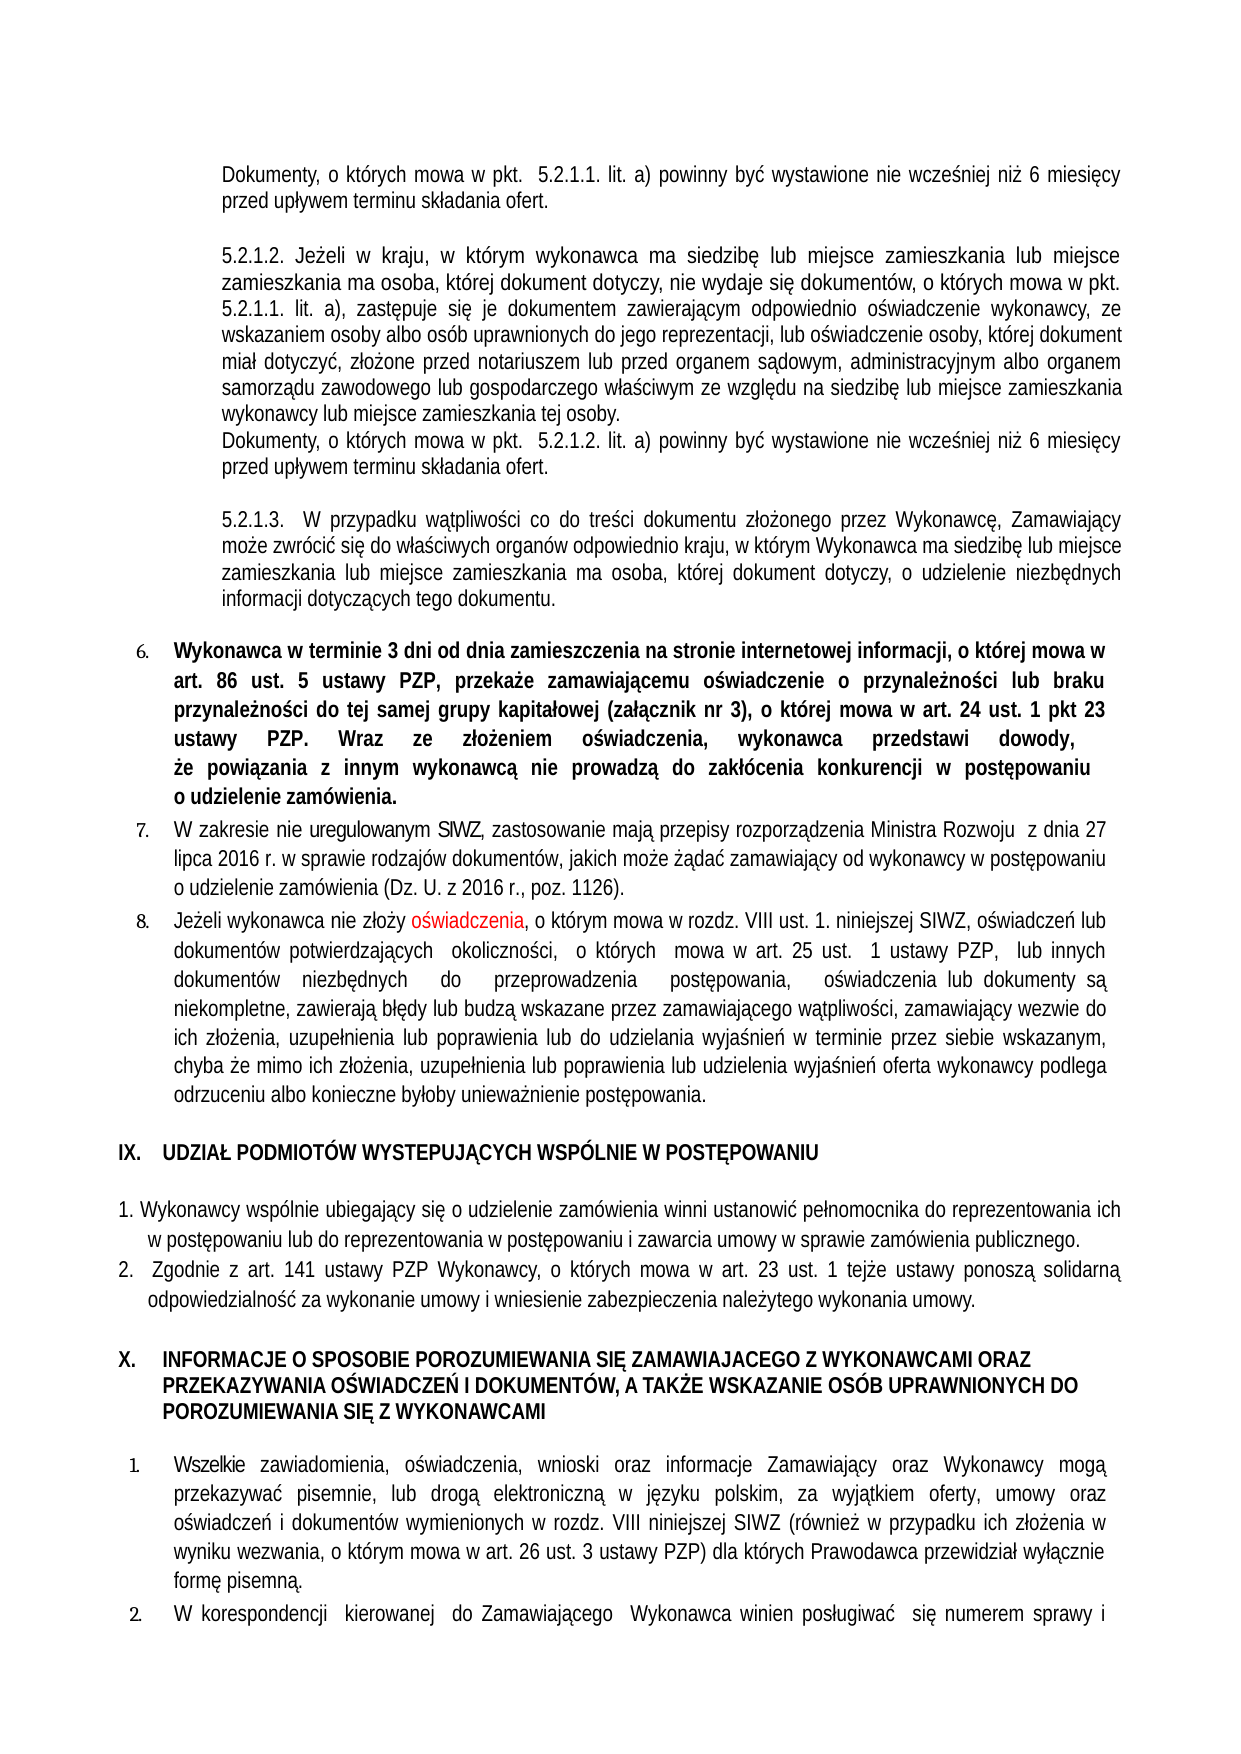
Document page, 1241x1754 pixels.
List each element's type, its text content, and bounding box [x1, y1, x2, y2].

list INFORMACJE O SPOSOBIE POROZUMIEWANIA SIĘ ZAMAWIAJACEGO Z WYKONAWCAMI ORAZ PRZEKAZYWANIA OŚWIADCZEŃ I DOKUMENTÓW, A TAKŻE WSKAZANIE OSÓB UPRAWNIONYCH DO POROZUMIEWANIA SIĘ Z WYKONAWCAMI [118, 1346, 1122, 1425]
list Wykonawca w terminie 3 dni od dnia zamieszczenia na stronie internetowej informacji, o której mowa w art. 86 ust. 5 ustawy PZP, przekaże zamawiającemu oświadczenie o przynależności lub braku przynależności do tej samej grupy kapitałowej (załącznik nr 3), o której mowa w art. 24 ust. 1 pkt 23 ustawy PZP. Wraz ze złożeniem oświadczenia, wykonawca przedstawi dowody, że powiązania z innym wykonawcą nie prowadzą do zakłócenia konkurencji w postępowaniu o udzielenie zamówienia. [136, 637, 1106, 809]
list Jeżeli wykonawca nie złoży oświadczenia, o którym mowa w rozdz. VIII ust. 1. niniejszej SIWZ, oświadczeń lub dokumentów potwierdzających okoliczności, o których mowa w art. 25 ust. 1 ustawy PZP, lub innych dokumentów niezbędnych do przeprowadzenia postępowania, oświadczenia lub dokumenty są niekompletne, zawierają błędy lub budzą wskazane przez zamawiającego wątpliwości, zamawiający wezwie do ich złożenia, uzupełnienia lub poprawienia lub do udzielania wyjaśnień w terminie przez siebie wskazanym, chyba że mimo ich złożenia, uzupełnienia lub poprawienia lub udzielenia wyjaśnień oferta wykonawcy podlega odrzuceniu albo konieczne byłoby unieważnienie postępowania. [136, 907, 1107, 1108]
text Dokumenty, o których mowa w pkt. 5.2.1.2. lit. a) powinny być wystawione nie wcześniej niż 6 miesięcy przed upływem terminu składania ofert. [222, 427, 1122, 479]
list W zakresie nie uregulowanym SIWZ, zastosowanie mają przepisy rozporządzenia Ministra Rozwoju z dnia 27 lipca 2016 r. w sprawie rodzajów dokumentów, jakich może żądać zamawiający od wykonawcy w postępowaniu o udzielenie zamówienia (Dz. U. z 2016 r., poz. 1126). [136, 816, 1107, 900]
text 2. Zgodnie z art. 141 ustawy PZP Wykonawcy, o których mowa w art. 23 ust. 1 tejże ustawy ponoszą solidarną odpowiedzialność za wykonanie umowy i wniesienie zabezpieczenia należytego wykonania umowy. [118, 1256, 1122, 1313]
text 5.2.1.3. W przypadku wątpliwości co do treści dokumentu złożonego przez Wykonawcę, Zamawiający może zwrócić się do właściwych organów odpowiednio kraju, w którym Wykonawca ma siedzibę lub miejsce zamieszkania lub miejsce zamieszkania ma osoba, której dokument dotyczy, o udzielenie niezbędnych informacji dotyczących tego dokumentu. [222, 506, 1122, 611]
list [129, 1600, 1106, 1627]
text 5.2.1.2. Jeżeli w kraju, w którym wykonawca ma siedzibę lub miejsce zamieszkania lub miejsce zamieszkania ma osoba, której dokument dotyczy, nie wydaje się dokumentów, o których mowa w pkt. 5.2.1.1. lit. a), zastępuje się je dokumentem zawierającym odpowiednio oświadczenie wykonawcy, ze wskazaniem osoby albo osób uprawnionych do jego reprezentacji, lub oświadczenie osoby, której dokument miał dotyczyć, złożone przed notariuszem lub przed organem sądowym, administracyjnym albo organem samorządu zawodowego lub gospodarczego właściwym ze względu na siedzibę lub miejsce zamieszkania wykonawcy lub miejsce zamieszkania tej osoby. [222, 242, 1122, 427]
list UDZIAŁ PODMIOTÓW WYSTEPUJĄCYCH WSPÓLNIE W POSTĘPOWANIU [118, 1139, 1122, 1166]
text Dokumenty, o których mowa w pkt. 5.2.1.1. lit. a) powinny być wystawione nie wcześniej niż 6 miesięcy przed upływem terminu składania ofert. [222, 161, 1122, 213]
list Wszelkie zawiadomienia, oświadczenia, wnioski oraz informacje Zamawiający oraz Wykonawcy mogą przekazywać pisemnie, lub drogą elektroniczną w języku polskim, za wyjątkiem oferty, umowy oraz oświadczeń i dokumentów wymienionych w rozdz. VIII niniejszej SIWZ (również w przypadku ich złożenia w wyniku wezwania, o którym mowa w art. 26 ust. 3 ustawy PZP) dla których Prawodawca przewidział wyłącznie formę pisemną. [129, 1451, 1107, 1593]
text 1. Wykonawcy wspólnie ubiegający się o udzielenie zamówienia winni ustanowić pełnomocnika do reprezentowania ich w postępowaniu lub do reprezentowania w postępowaniu i zawarcia umowy w sprawie zamówienia publicznego. [118, 1196, 1122, 1252]
